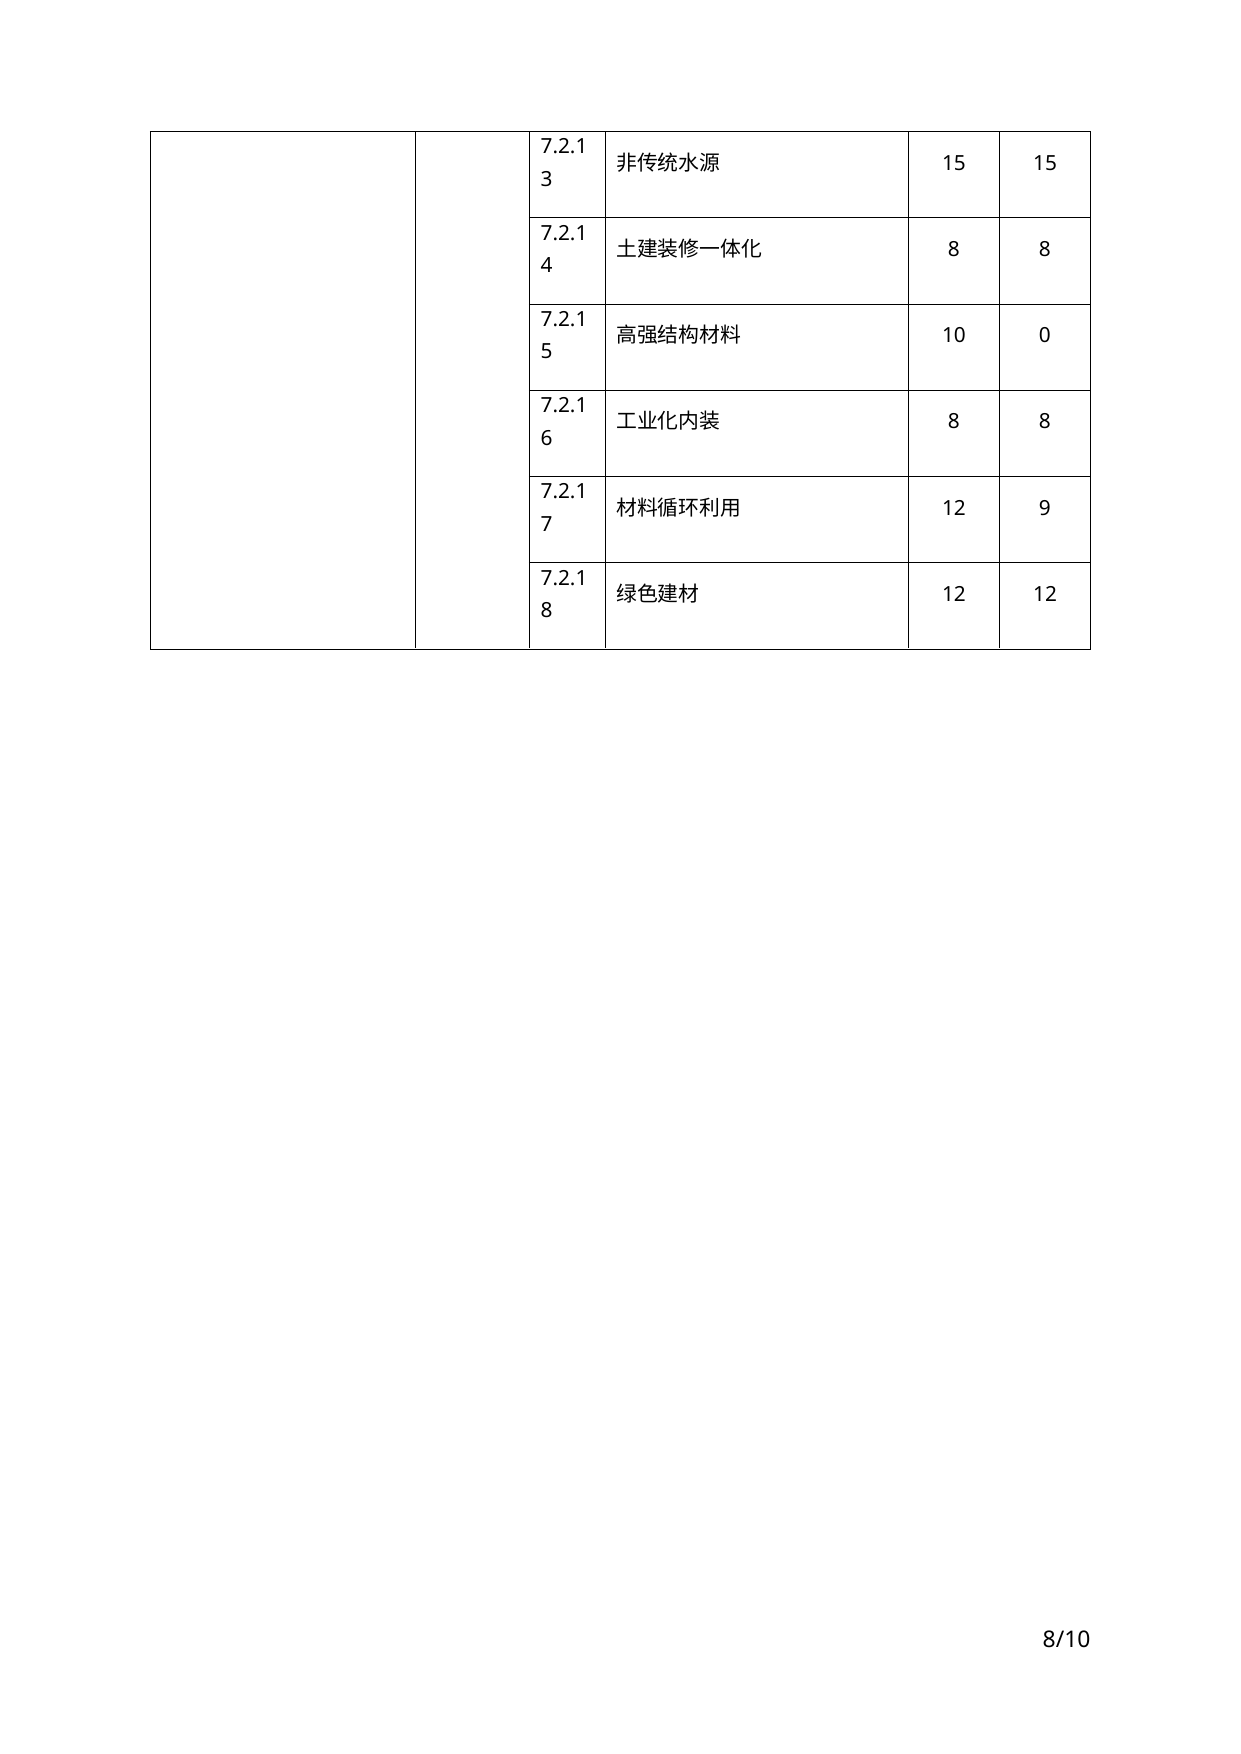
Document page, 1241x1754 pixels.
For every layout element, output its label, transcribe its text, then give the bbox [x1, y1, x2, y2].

table_cell 7.2.15 [530, 305, 605, 390]
table_cell 7.2.13 [530, 132, 605, 217]
table_cell 7.2.16 [530, 391, 605, 476]
table_cell 工业化内装 [606, 391, 908, 476]
table_cell 15 [1000, 132, 1090, 217]
table_cell 高强结构材料 [606, 305, 908, 390]
table_cell 8 [909, 391, 999, 476]
table_cell 材料循环利用 [606, 477, 908, 562]
table_cell 绿色建材 [606, 563, 908, 648]
table_cell 土建装修一体化 [606, 218, 908, 303]
table_cell 7.2.17 [530, 477, 605, 562]
table_cell 9 [1000, 477, 1090, 562]
table_cell 8 [1000, 218, 1090, 303]
table_cell 8 [1000, 391, 1090, 476]
table_cell 12 [909, 477, 999, 562]
table_cell 12 [909, 563, 999, 648]
table_cell 8 [909, 218, 999, 303]
table_cell 非传统水源 [606, 132, 908, 217]
table_cell 7.2.14 [530, 218, 605, 303]
table_cell 7.2.18 [530, 563, 605, 648]
table_cell 15 [909, 132, 999, 217]
table_cell 0 [1000, 305, 1090, 390]
table_cell 10 [909, 305, 999, 390]
table_cell 12 [1000, 563, 1090, 648]
